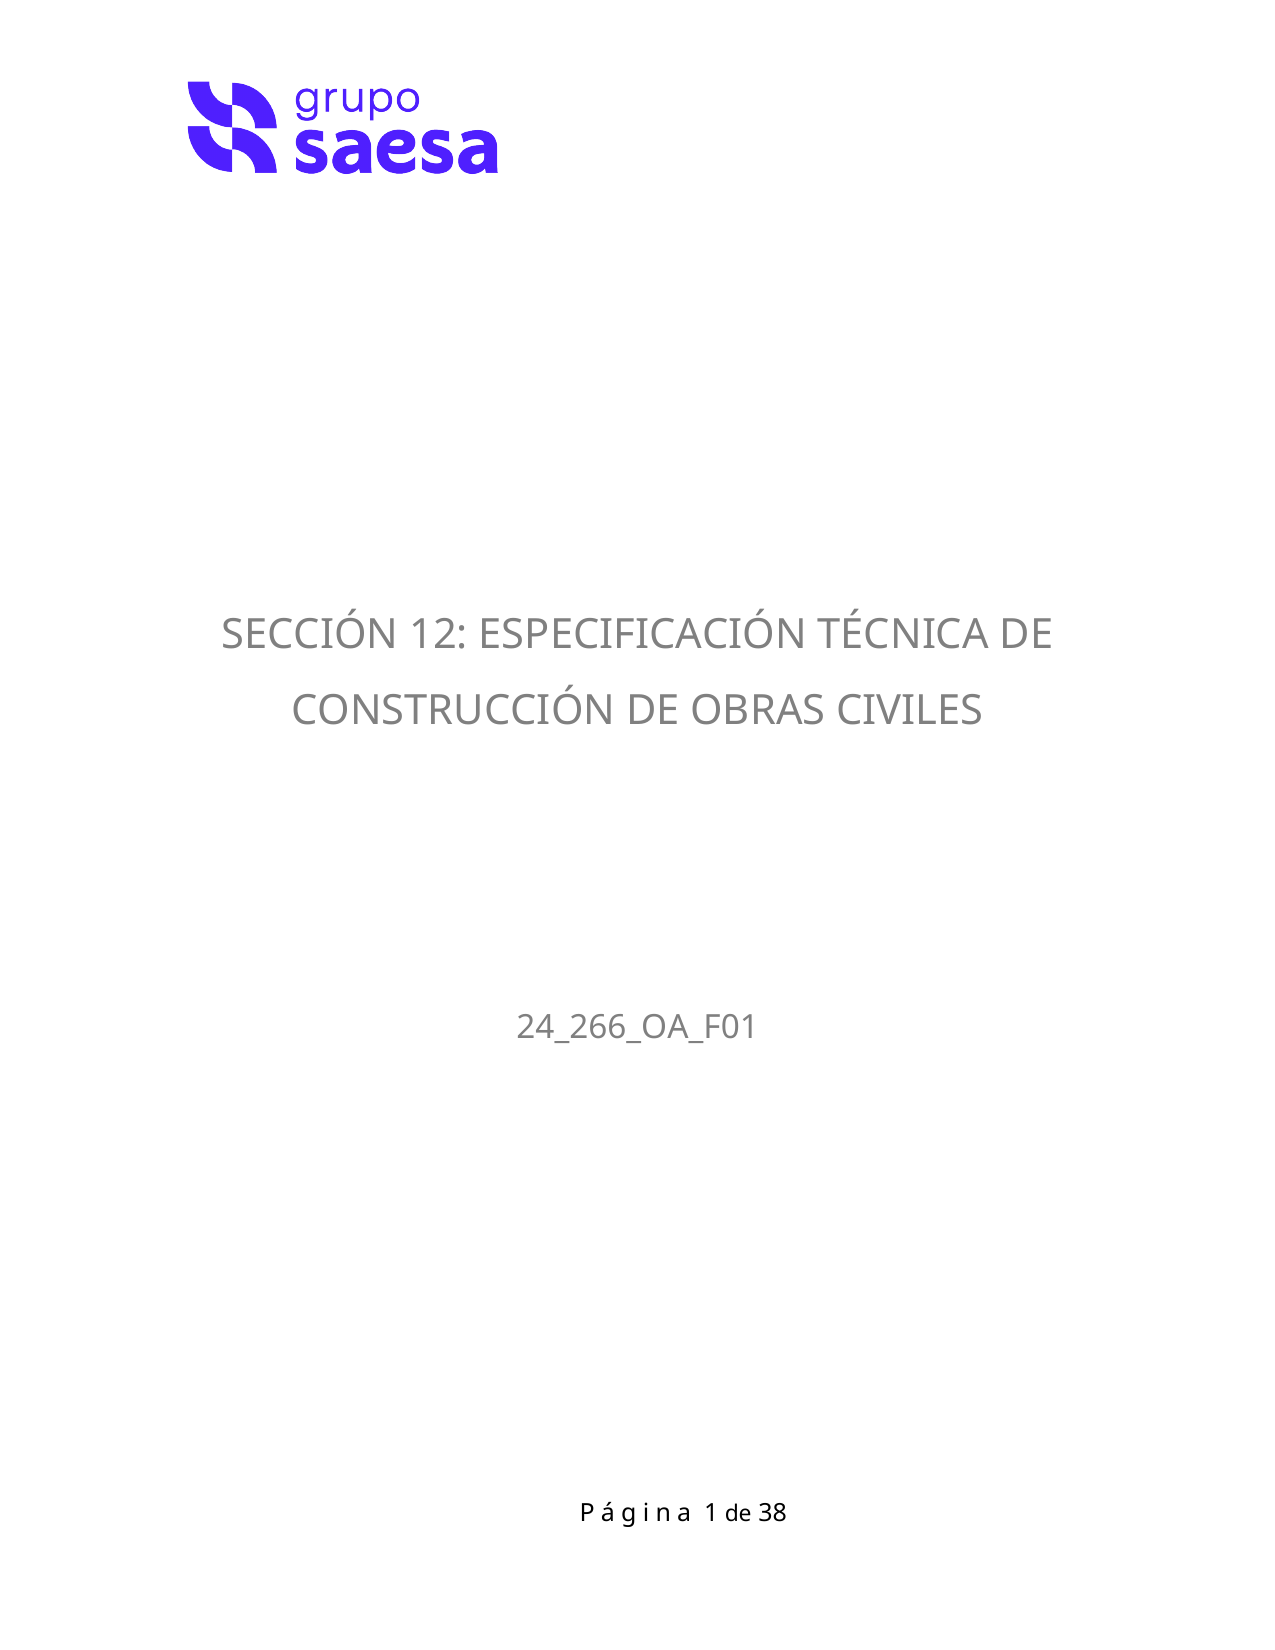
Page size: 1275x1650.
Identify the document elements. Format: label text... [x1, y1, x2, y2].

picture [177, 73, 507, 177]
text 24_266_OA_F01 [177, 1003, 1098, 1048]
text CONSTRUCCIÓN DE OBRAS CIVILES [177, 680, 1098, 737]
text SECCIÓN 12: ESPECIFICACIÓN TÉCNICA DE [177, 604, 1098, 661]
